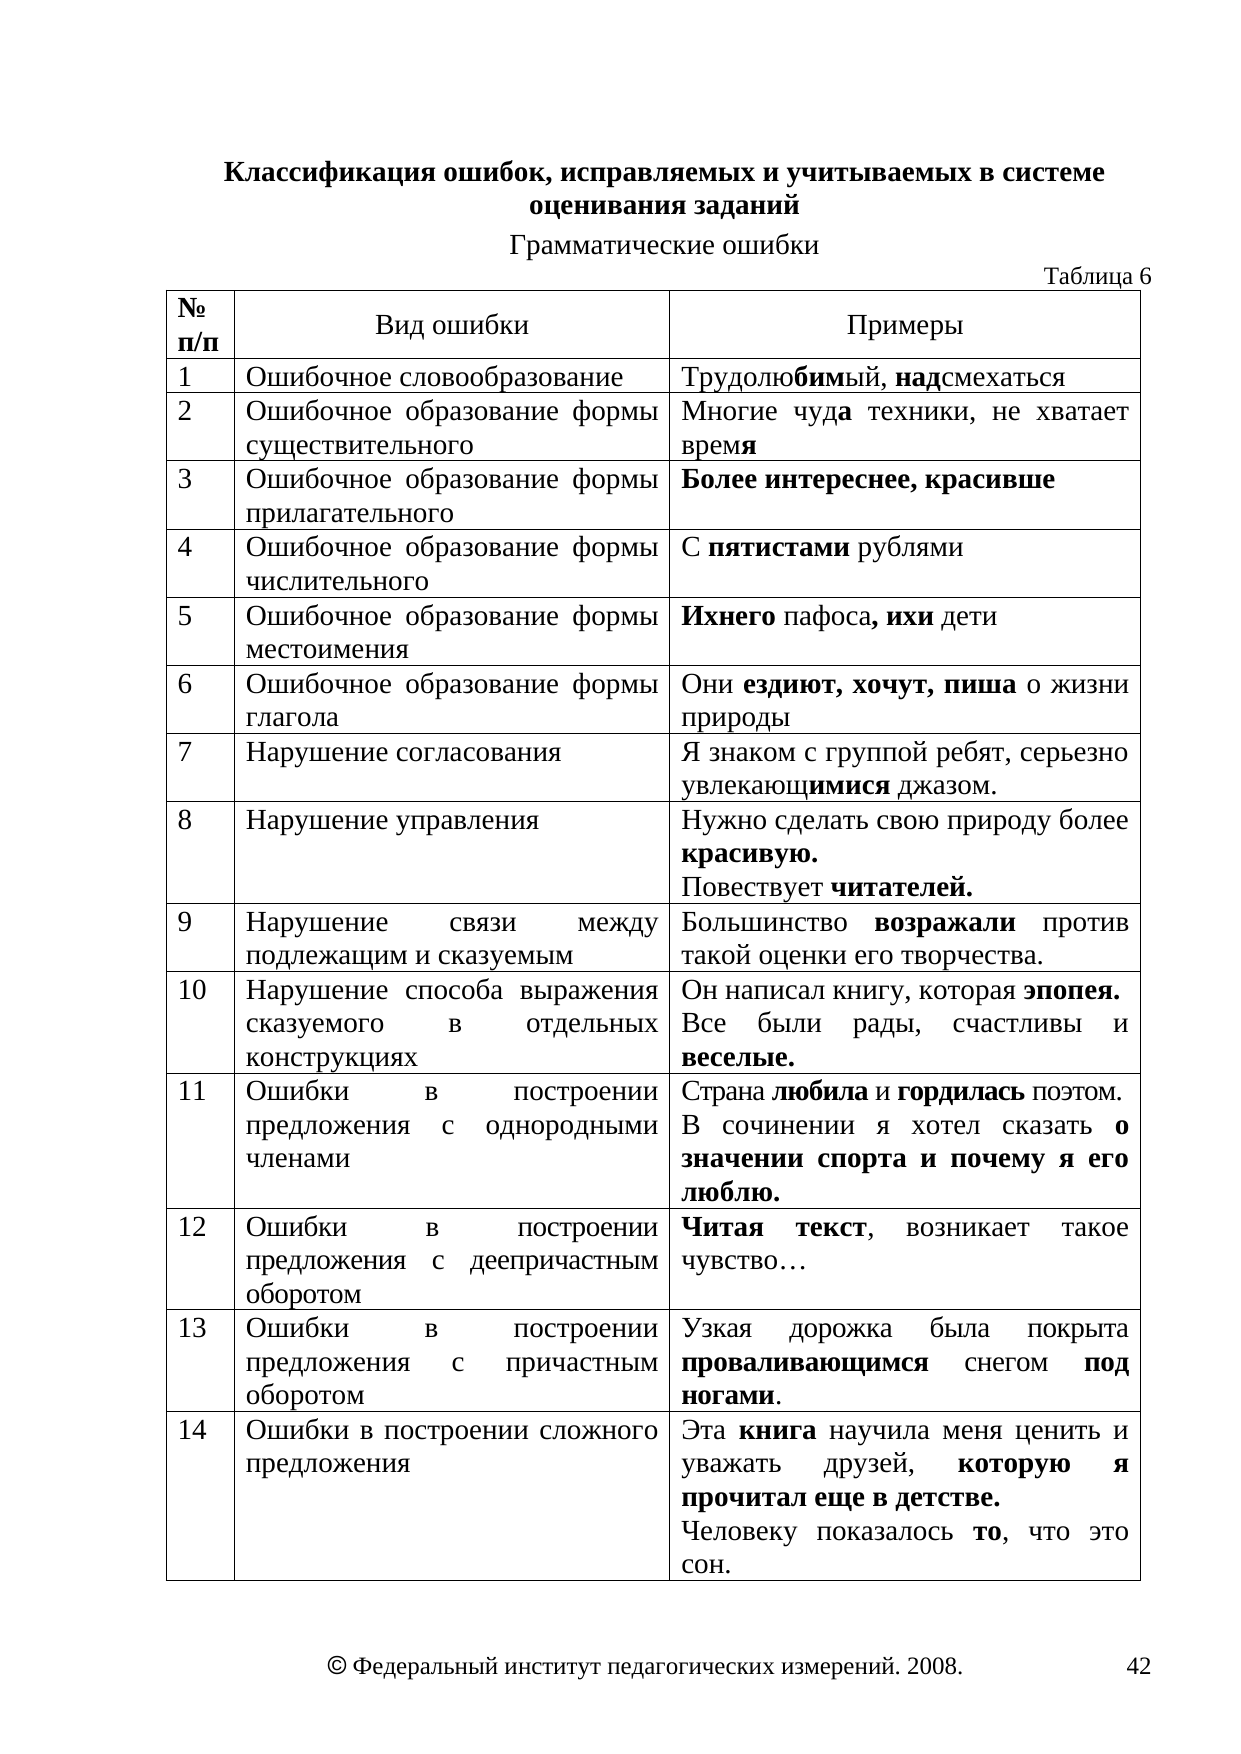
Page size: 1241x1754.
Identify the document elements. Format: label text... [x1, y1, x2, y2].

table_cell 2 [167, 393, 234, 460]
table_cell 4 [167, 530, 234, 597]
table_cell Нужно сделать свою природу более красивую. Повествует читателей. [670, 802, 1140, 903]
table_cell 6 [167, 666, 234, 733]
table_cell 3 [167, 461, 234, 528]
table_cell 5 [167, 598, 234, 665]
subtitle Грамматические ошибки [177, 227, 1152, 261]
table_cell 12 [167, 1209, 234, 1309]
table_cell Ихнего пафоса, ихи дети [670, 598, 1140, 665]
text Классификация ошибок, исправляемых и учитываемых в системе оценивания заданий [183, 154, 1145, 221]
table_cell Нарушение способа выражения сказуемого в отдельных конструкциях [235, 972, 669, 1072]
text Таблица 6 [177, 261, 1152, 289]
table_cell Большинство возражали против такой оценки его творчества. [670, 904, 1140, 971]
table_cell 8 [167, 802, 234, 903]
table_cell Я знаком с группой ребят, серьезно увлекающимися джазом. [670, 734, 1140, 801]
table_cell Страна любила и гордилась поэтом. В сочинении я хотел сказать о значении спорта и почему я его люблю. [670, 1074, 1140, 1208]
table_cell С пятистами рублями [670, 530, 1140, 597]
table_cell 13 [167, 1310, 234, 1411]
table_cell Многие чуда техники, не хватает время [670, 393, 1140, 460]
table_cell Трудолюбимый, надсмехаться [670, 359, 1140, 392]
table_cell Нарушение управления [235, 802, 669, 903]
table_cell Узкая дорожка была покрыта проваливающимся снегом под ногами. [670, 1310, 1140, 1411]
table_header № п/п [167, 291, 234, 358]
table_cell Нарушение согласования [235, 734, 669, 801]
table_cell Они ездиют, хочут, пиша о жизни природы [670, 666, 1140, 733]
table_cell Ошибочное образование формы глагола [235, 666, 669, 733]
table_cell Более интереснее, красивше [670, 461, 1140, 528]
table_cell Нарушение связи между подлежащим и сказуемым [235, 904, 669, 971]
table_cell 14 [167, 1412, 234, 1580]
table_cell Ошибочное образование формы прилагательного [235, 461, 669, 528]
table_cell Он написал книгу, которая эпопея. Все были рады, счастливы и веселые. [670, 972, 1140, 1072]
table_cell Ошибочное словообразование [235, 359, 669, 392]
table_cell 11 [167, 1074, 234, 1208]
table_cell 10 [167, 972, 234, 1072]
table_cell Ошибочное образование формы местоимения [235, 598, 669, 665]
table_cell Ошибки в построении сложного предложения [235, 1412, 669, 1580]
table_cell 1 [167, 359, 234, 392]
table_header Примеры [670, 291, 1140, 358]
table_cell 7 [167, 734, 234, 801]
table_cell Ошибочное образование формы числительного [235, 530, 669, 597]
table_cell Ошибочное образование формы существительного [235, 393, 669, 460]
table_cell Эта книга научила меня ценить и уважать друзей, которую я прочитал еще в детстве. Человеку показалось то, что это сон. [670, 1412, 1140, 1580]
table_cell Ошибки в построении предложения с однородными членами [235, 1074, 669, 1208]
table_header Вид ошибки [235, 291, 669, 358]
table_cell Читая текст, возникает такое чувство… [670, 1209, 1140, 1309]
table_cell Ошибки в построении предложения с деепричастным оборотом [235, 1209, 669, 1309]
table_cell Ошибки в построении предложения с причастным оборотом [235, 1310, 669, 1411]
table_cell 9 [167, 904, 234, 971]
